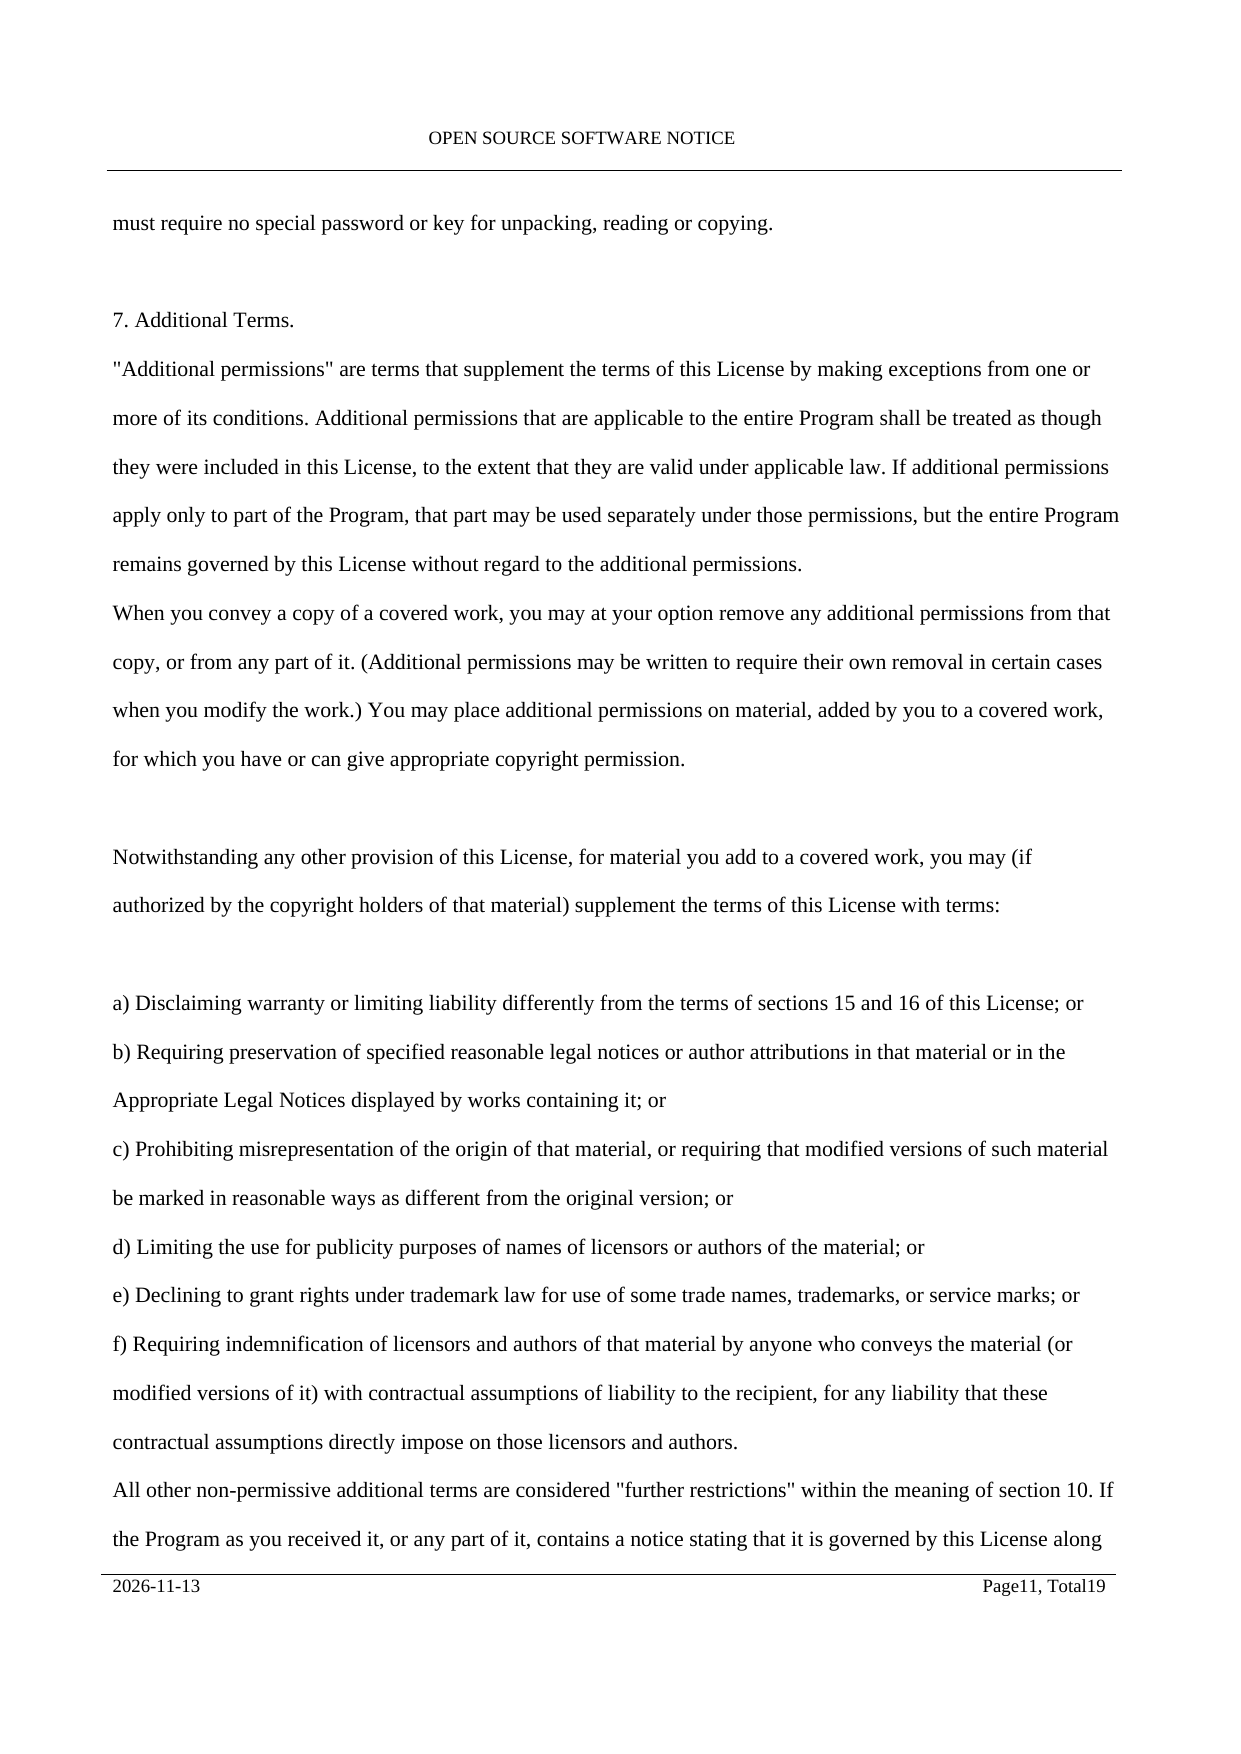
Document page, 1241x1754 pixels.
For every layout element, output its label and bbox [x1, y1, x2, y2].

text [112, 206, 1128, 1555]
